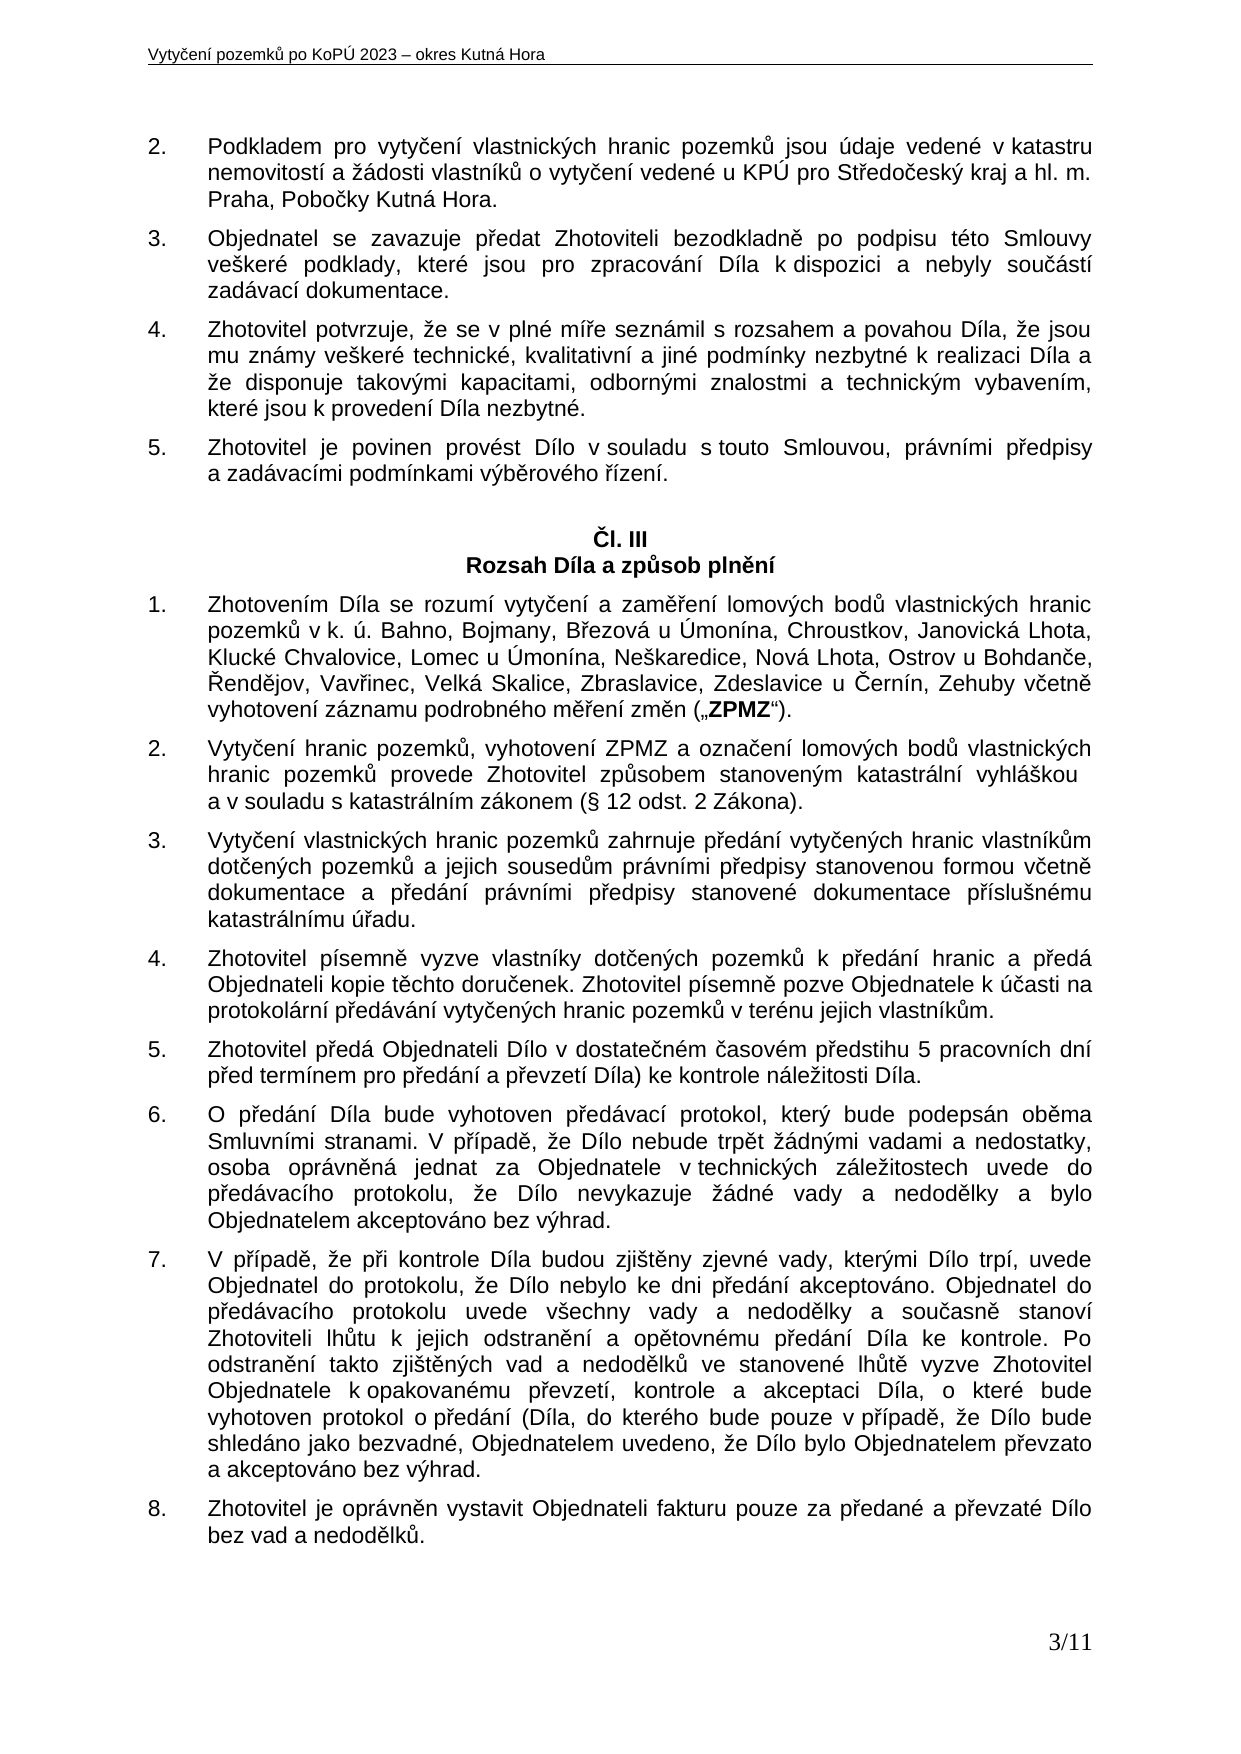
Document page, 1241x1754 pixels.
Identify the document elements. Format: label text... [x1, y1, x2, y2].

subtitle Rozsah Díla a způsob plnění [148, 552, 1093, 578]
list Zhotovitel je povinen provést Dílo v souladu s touto Smlouvou, právními předpisy a zadávacími podmínkami výběrového řízení. [148, 434, 1093, 487]
list Zhotovitel předá Objednateli Dílo v dostatečném časovém předstihu 5 pracovních dní před termínem pro předání a převzetí Díla) ke kontrole náležitosti Díla. [148, 1036, 1093, 1089]
list Vytyčení hranic pozemků, vyhotovení ZPMZ a označení lomových bodů vlastnických hranic pozemků provede Zhotovitel způsobem stanoveným katastrální vyhláškou a v souladu s katastrálním zákonem (§ 12 odst. 2 Zákona). [148, 735, 1093, 814]
list Zhotovitel je oprávněn vystavit Objednateli fakturu pouze za předané a převzaté Dílo bez vad a nedodělků. [148, 1495, 1093, 1548]
subtitle Čl. III [148, 526, 1093, 552]
list Zhotovitel písemně vyzve vlastníky dotčených pozemků k předání hranic a předá Objednateli kopie těchto doručenek. Zhotovitel písemně pozve Objednatele k účasti na protokolární předávání vytyčených hranic pozemků v terénu jejich vlastníkům. [148, 944, 1093, 1023]
list Objednatel se zavazuje předat Zhotoviteli bezodkladně po podpisu této Smlouvy veškeré podklady, které jsou pro zpracování Díla k dispozici a nebyly součástí zadávací dokumentace. [148, 224, 1093, 303]
list Zhotovením Díla se rozumí vytyčení a zaměření lomových bodů vlastnických hranic pozemků v k. ú. Bahno, Bojmany, Březová u Úmonína, Chroustkov, Janovická Lhota, Klucké Chvalovice, Lomec u Úmonína, Neškaredice, Nová Lhota, Ostrov u Bohdanče, Řendějov, Vavřinec, Velká Skalice, Zbraslavice, Zdeslavice u Černín, Zehuby včetně vyhotovení záznamu podrobného měření změn („ZPMZ“). [148, 591, 1093, 722]
list Zhotovitel potvrzuje, že se v plné míře seznámil s rozsahem a povahou Díla, že jsou mu známy veškeré technické, kvalitativní a jiné podmínky nezbytné k realizaci Díla a že disponuje takovými kapacitami, odbornými znalostmi a technickým vybavením, které jsou k provedení Díla nezbytné. [148, 316, 1093, 421]
list Vytyčení vlastnických hranic pozemků zahrnuje předání vytyčených hranic vlastníkům dotčených pozemků a jejich sousedům právními předpisy stanovenou formou včetně dokumentace a předání právními předpisy stanovené dokumentace příslušnému katastrálnímu úřadu. [148, 827, 1093, 932]
list Podkladem pro vytyčení vlastnických hranic pozemků jsou údaje vedené v katastru nemovitostí a žádosti vlastníků o vytyčení vedené u KPÚ pro Středočeský kraj a hl. m. Praha, Pobočky Kutná Hora. [148, 133, 1093, 212]
list O předání Díla bude vyhotoven předávací protokol, který bude podepsán oběma Smluvními stranami. V případě, že Dílo nebude trpět žádnými vadami a nedostatky, osoba oprávněná jednat za Objednatele v technických záležitostech uvede do předávacího protokolu, že Dílo nevykazuje žádné vady a nedodělky a bylo Objednatelem akceptováno bez výhrad. [148, 1101, 1093, 1233]
list V případě, že při kontrole Díla budou zjištěny zjevné vady, kterými Dílo trpí, uvede Objednatel do protokolu, že Dílo nebylo ke dni předání akceptováno. Objednatel do předávacího protokolu uvede všechny vady a nedodělky a současně stanoví Zhotoviteli lhůtu k jejich odstranění a opětovnému předání Díla ke kontrole. Po odstranění takto zjištěných vad a nedodělků ve stanovené lhůtě vyzve Zhotovitel Objednatele k opakovanému převzetí, kontrole a akceptaci Díla, o které bude vyhotoven protokol o předání (Díla, do kterého bude pouze v případě, že Dílo bude shledáno jako bezvadné, Objednatelem uvedeno, že Dílo bylo Objednatelem převzato a akceptováno bez výhrad. [148, 1246, 1093, 1483]
